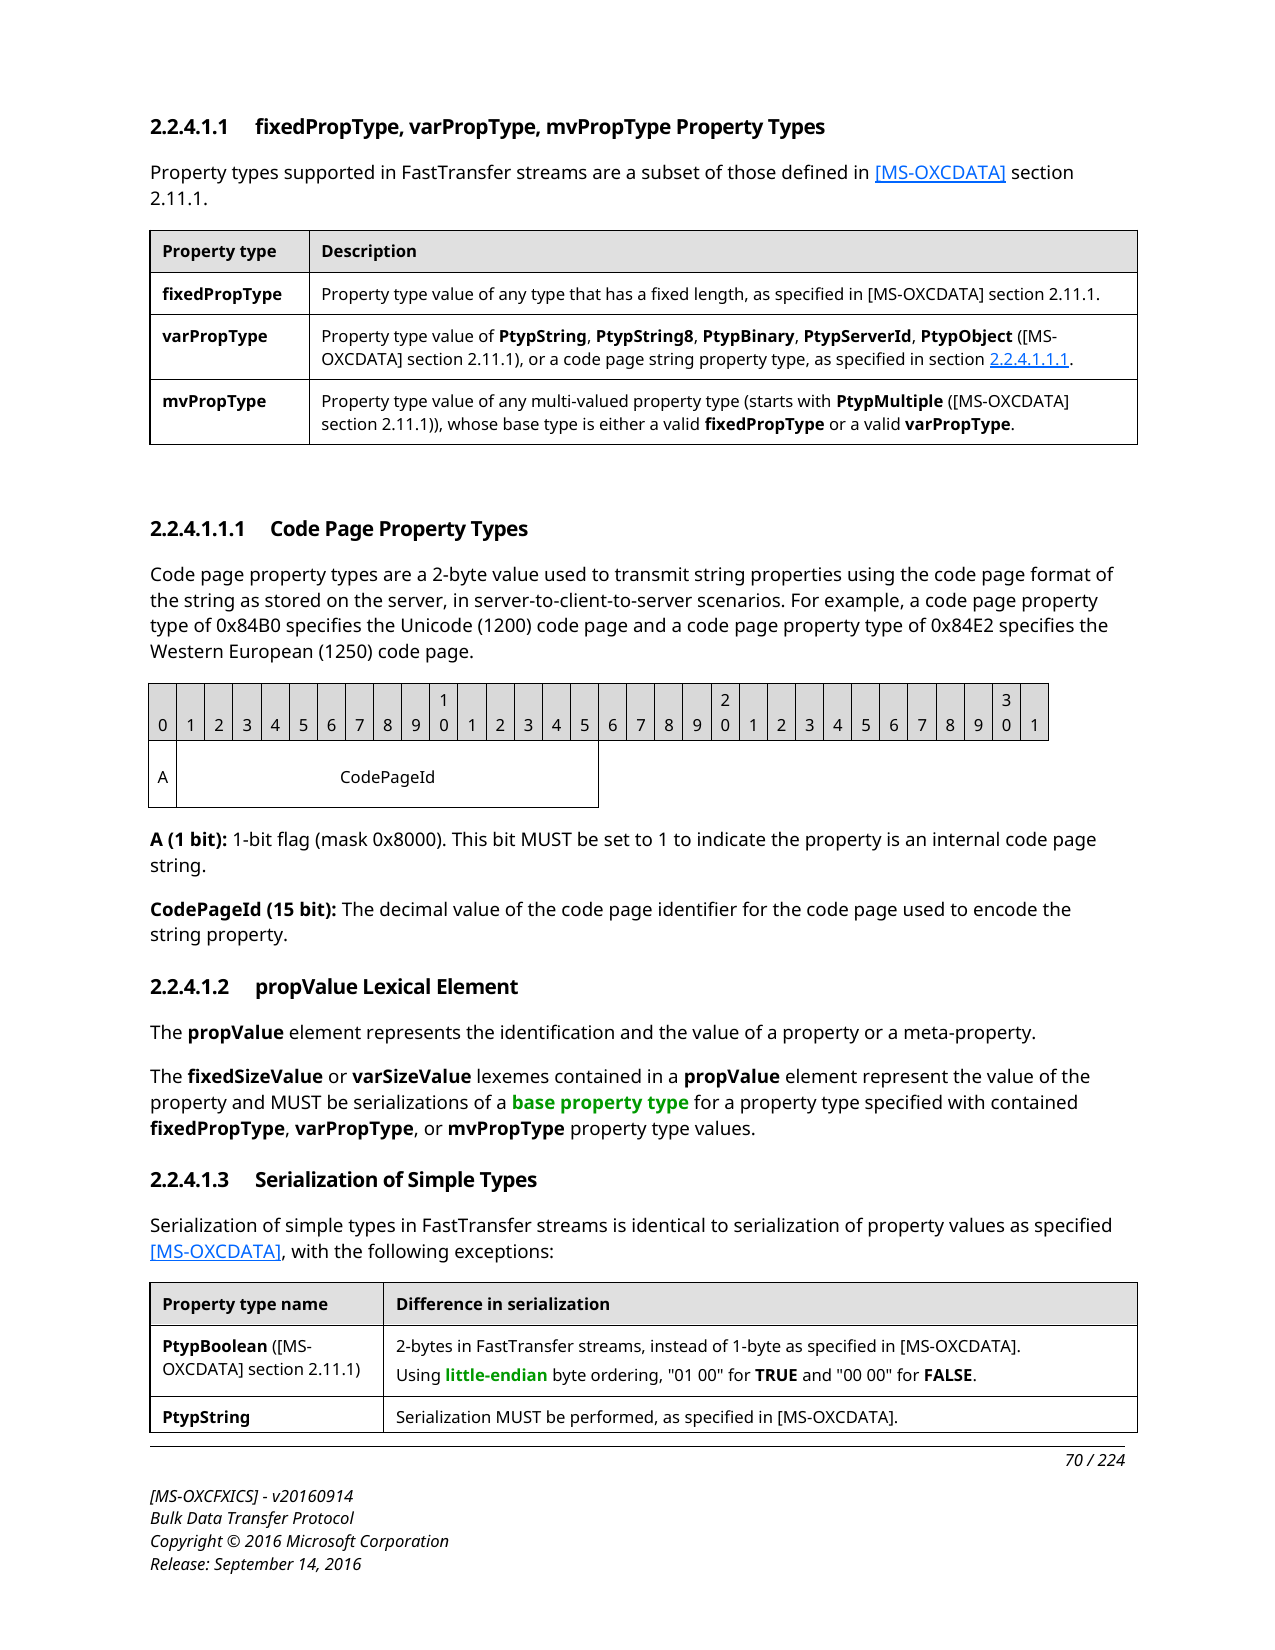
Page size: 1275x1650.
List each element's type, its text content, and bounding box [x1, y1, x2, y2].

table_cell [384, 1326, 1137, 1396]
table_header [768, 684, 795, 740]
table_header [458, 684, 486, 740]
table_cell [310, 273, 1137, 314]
text The fixedSizeValue or varSizeValue lexemes contained in a propValue element represent the value of the property and MUST be serializations of a base property type for a property type specified with contained fixedPropType, varPropType, or mvPropType property type values. [150, 1064, 1125, 1140]
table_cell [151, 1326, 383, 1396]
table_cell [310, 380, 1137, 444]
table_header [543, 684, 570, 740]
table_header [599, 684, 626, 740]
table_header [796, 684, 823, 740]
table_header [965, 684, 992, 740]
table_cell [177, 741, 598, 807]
subtitle propValue Lexical Element [150, 972, 1125, 1001]
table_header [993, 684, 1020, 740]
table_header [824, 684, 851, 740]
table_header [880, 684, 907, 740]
subtitle Code Page Property Types [150, 514, 1125, 543]
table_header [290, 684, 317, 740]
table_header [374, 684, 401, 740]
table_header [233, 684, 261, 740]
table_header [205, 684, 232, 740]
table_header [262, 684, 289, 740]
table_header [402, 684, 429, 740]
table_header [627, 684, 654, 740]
text The propValue element represents the identification and the value of a property or a meta-property. [150, 1019, 1125, 1045]
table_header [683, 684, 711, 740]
text A (1 bit): 1-bit flag (mask 0x8000). This bit MUST be set to 1 to indicate the property is an internal code page string. [150, 826, 1125, 877]
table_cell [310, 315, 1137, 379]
text Code page property types are a 2-byte value used to transmit string properties using the code page format of the string as stored on the server, in server-to-client-to-server scenarios. For example, a code page property type of 0x84B0 specifies the Unicode (1200) code page and a code page property type of 0x84E2 specifies the Western European (1250) code page. [150, 562, 1125, 664]
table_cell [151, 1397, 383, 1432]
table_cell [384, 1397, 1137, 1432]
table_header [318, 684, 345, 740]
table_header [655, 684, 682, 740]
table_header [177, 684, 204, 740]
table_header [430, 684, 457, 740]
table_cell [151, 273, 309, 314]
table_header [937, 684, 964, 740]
text Property types supported in FastTransfer streams are a subset of those defined in [MS-OXCDATA] section 2.11.1. [150, 160, 1125, 211]
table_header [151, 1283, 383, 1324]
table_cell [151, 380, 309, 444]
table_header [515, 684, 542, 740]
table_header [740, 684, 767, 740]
subtitle Serialization of Simple Types [150, 1165, 1125, 1194]
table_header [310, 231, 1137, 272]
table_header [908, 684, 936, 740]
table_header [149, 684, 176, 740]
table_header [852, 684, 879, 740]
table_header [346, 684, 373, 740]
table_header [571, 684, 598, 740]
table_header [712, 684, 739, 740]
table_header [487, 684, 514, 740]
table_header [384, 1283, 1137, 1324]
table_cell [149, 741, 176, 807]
subtitle fixedPropType, varPropType, mvPropType Property Types [150, 112, 1125, 141]
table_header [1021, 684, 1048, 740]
text Serialization of simple types in FastTransfer streams is identical to serialization of property values as specified [MS-OXCDATA], with the following exceptions: [150, 1212, 1125, 1263]
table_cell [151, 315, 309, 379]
text CodePageId (15 bit): The decimal value of the code page identifier for the code page used to encode the string property. [150, 896, 1125, 947]
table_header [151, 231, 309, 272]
